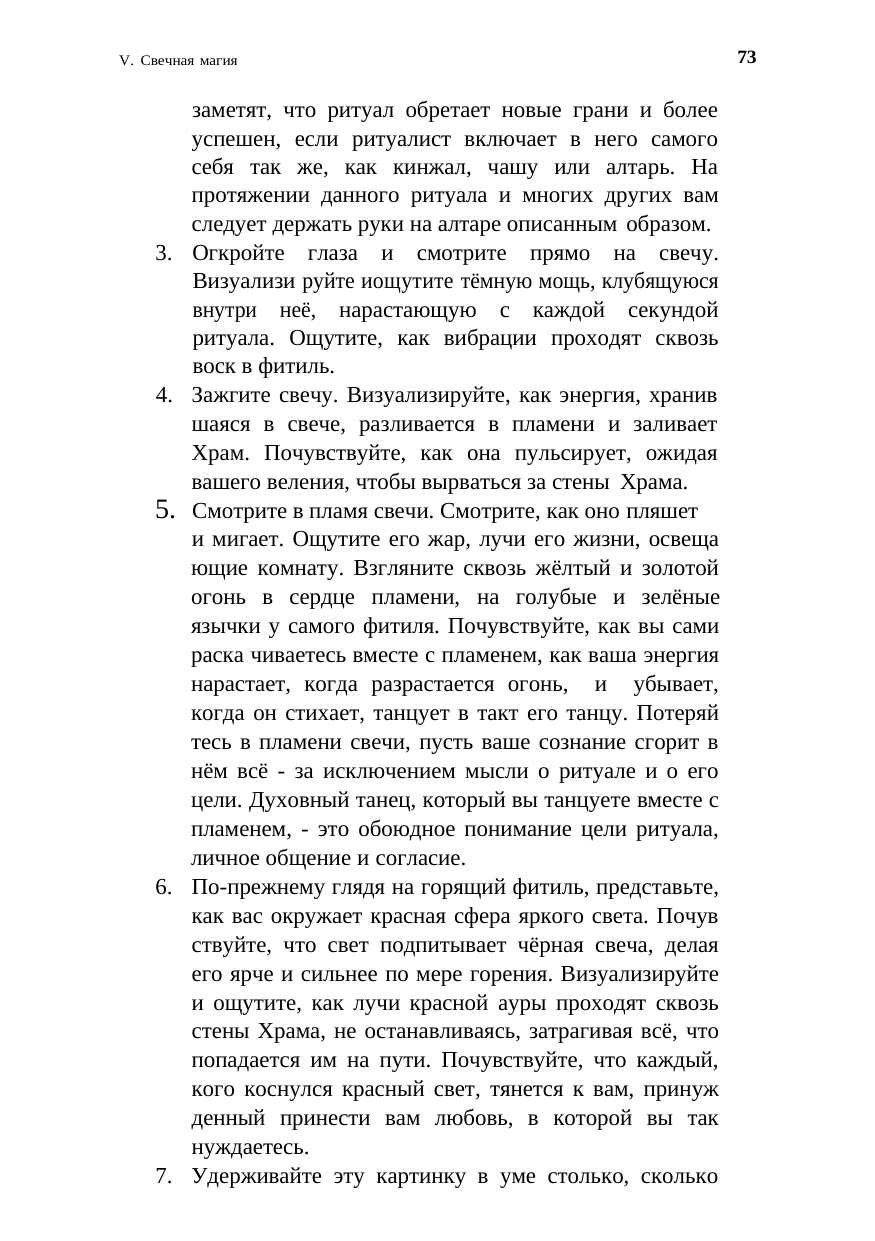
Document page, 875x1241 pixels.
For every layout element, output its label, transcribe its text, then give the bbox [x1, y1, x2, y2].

text заметят, что ритуал обретает новые грани и более успешен, если ритуалист включает в него самого себя так же, как кинжал, чашу или алтарь. На протяжении данного ритуала и многих других вам следует держать руки на алтаре описанным образом. [191, 96, 719, 236]
text и мигает. Ощутите его жар, лучи его жизни, освеща­ ющие комнату. Взгляните сквозь жёлтый и золотой огонь в сердце пламени, на голубые и зелёные язычки у самого фитиля. Почувствуйте, как вы сами раска­ чиваетесь вместе с пламенем, как ваша энергия нарастает, когда разрастается огонь, и убывает, когда он стихает, танцует в такт его танцу. Потеряй­ тесь в пламени свечи, пусть ваше сознание сгорит в нём всё - за исключением мысли о ритуале и о его цели. Духовный танец, который вы танцуете вместе с пламенем, - это обоюдное понимание цели ритуала, личное общение и согласие. [191, 525, 720, 870]
list Огкройте глаза и смотрите прямо на свечу. Визуализи­ руйте иощутите тёмную мощь, клубящуюся внутри неё, нарастающую с каждой секундой ритуала. Ощутите, как вибрации проходят сквозь воск в фитиль. [155, 239, 719, 379]
list Смотрите в пламя свечи. Смотрите, как оно пляшет [155, 497, 799, 524]
list Зажгите свечу. Визуализируйте, как энергия, хранив­ шаяся в свече, разливается в пламени и заливает Храм. Почувствуйте, как она пульсирует, ожидая вашего веления, чтобы вырваться за стены Храма. [156, 381, 718, 494]
text V. Свечная магия 73 [119, 46, 799, 69]
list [155, 1162, 719, 1189]
list По-прежнему глядя на горящий фитиль, представьте, как вас окружает красная сфера яркого света. Почув­ ствуйте, что свет подпитывает чёрная свеча, делая его ярче и сильнее по мере горения. Визуализируйте и ощутите, как лучи красной ауры проходят сквозь стены Храма, не останавливаясь, затрагивая всё, что попадается им на пути. Почувствуйте, что каждый, кого коснулся красный свет, тянется к вам, принуж­ денный принести вам любовь, в которой вы так нуждаетесь. [155, 873, 719, 1160]
